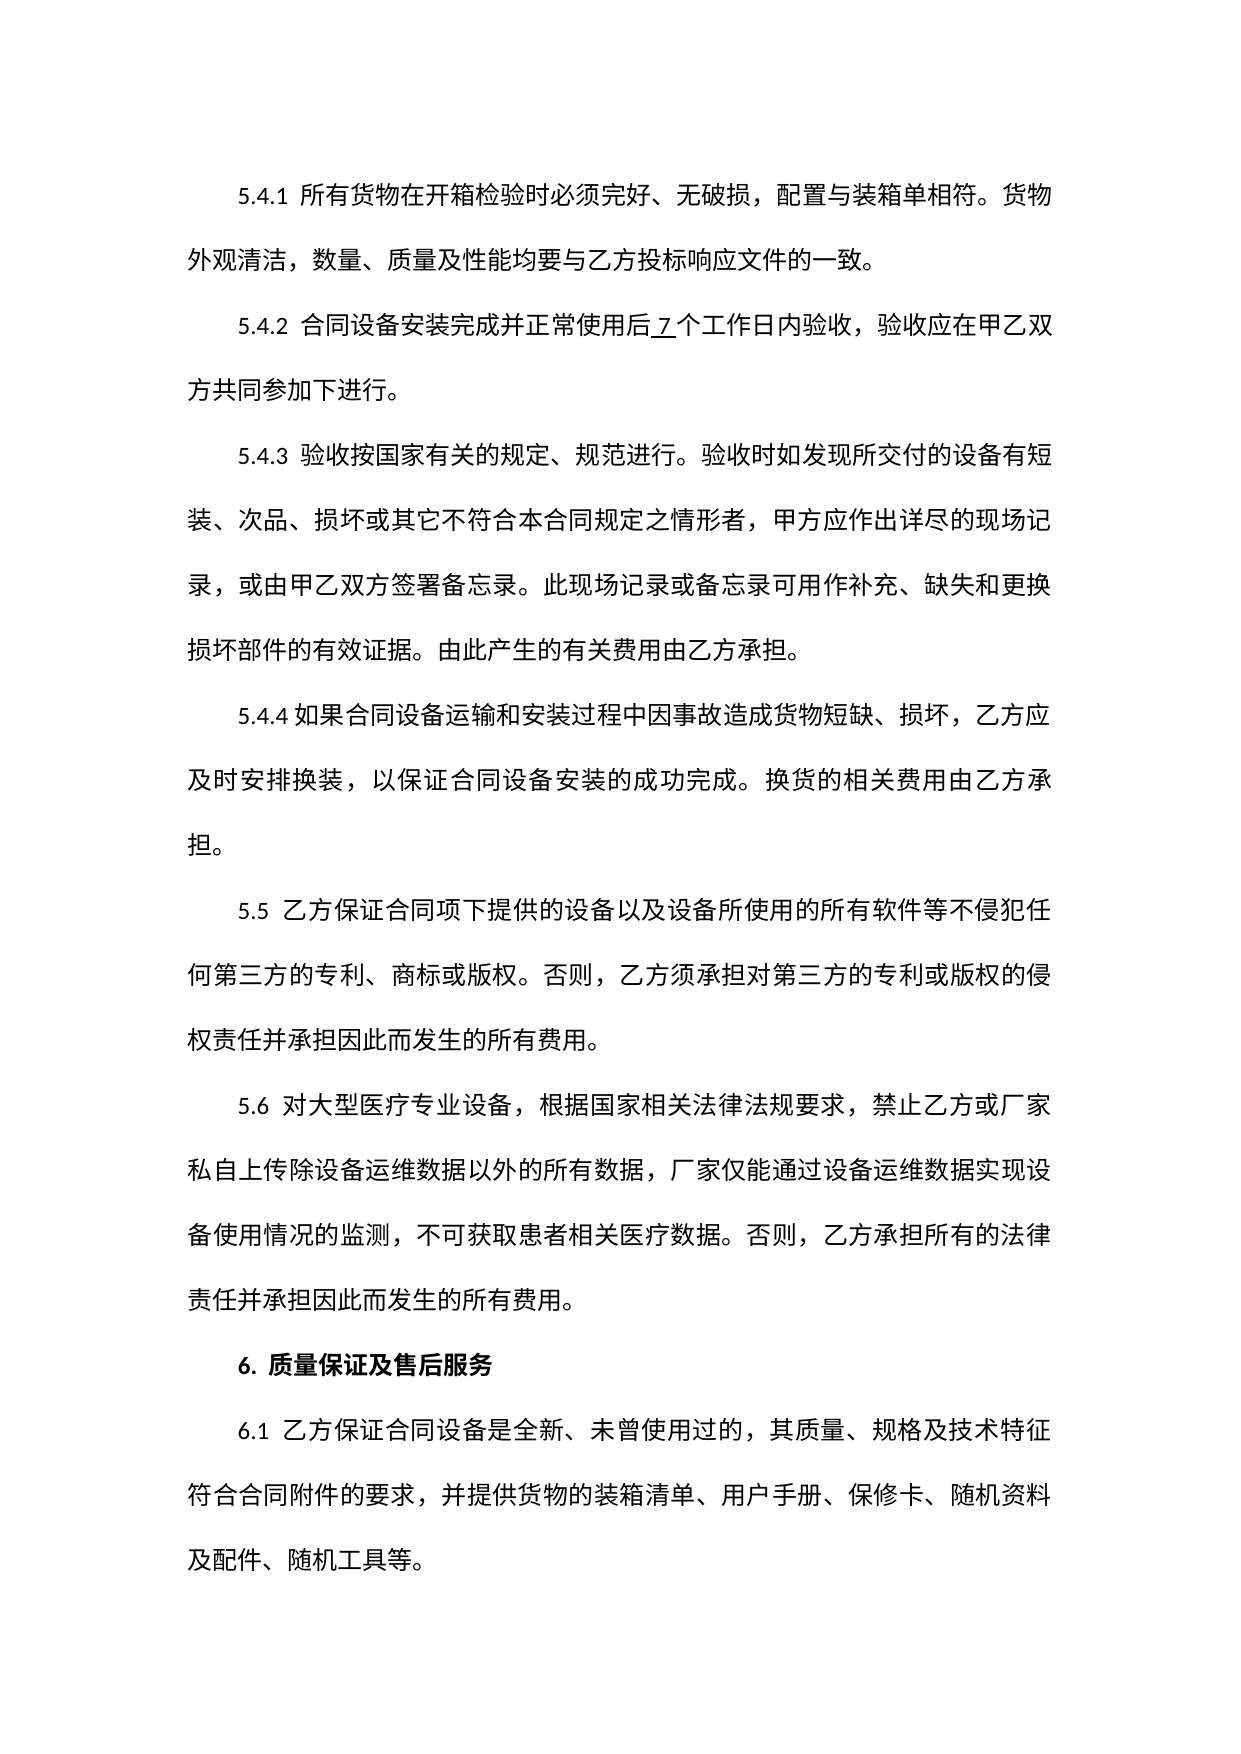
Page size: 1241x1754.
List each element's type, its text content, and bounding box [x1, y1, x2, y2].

text 6. 质量保证及售后服务 [187, 1332, 1053, 1397]
text 5.4.1 所有货物在开箱检验时必须完好、无破损，配置与装箱单相符。货物外观清洁，数量、质量及性能均要与乙方投标响应文件的一致。 [187, 162, 1053, 292]
text 5.6 对大型医疗专业设备，根据国家相关法律法规要求，禁止乙方或厂家私自上传除设备运维数据以外的所有数据，厂家仅能通过设备运维数据实现设备使用情况的监测，不可获取患者相关医疗数据。否则，乙方承担所有的法律责任并承担因此而发生的所有费用。 [187, 1072, 1053, 1332]
text 5.4.4 如果合同设备运输和安装过程中因事故造成货物短缺、损坏，乙方应及时安排换装，以保证合同设备安装的成功完成。换货的相关费用由乙方承担。 [187, 682, 1053, 877]
text 5.4.3 验收按国家有关的规定、规范进行。验收时如发现所交付的设备有短装、次品、损坏或其它不符合本合同规定之情形者，甲方应作出详尽的现场记录，或由甲乙双方签署备忘录。此现场记录或备忘录可用作补充、缺失和更换损坏部件的有效证据。由此产生的有关费用由乙方承担。 [187, 422, 1053, 682]
text 5.4.2 合同设备安装完成并正常使用后 7 个工作日内验收，验收应在甲乙双方共同参加下进行。 [187, 292, 1053, 422]
text 6.1 乙方保证合同设备是全新、未曾使用过的，其质量、规格及技术特征符合合同附件的要求，并提供货物的装箱清单、用户手册、保修卡、随机资料及配件、随机工具等。 [187, 1397, 1053, 1592]
text 5.5 乙方保证合同项下提供的设备以及设备所使用的所有软件等不侵犯任何第三方的专利、商标或版权。否则，乙方须承担对第三方的专利或版权的侵权责任并承担因此而发生的所有费用。 [187, 877, 1053, 1072]
